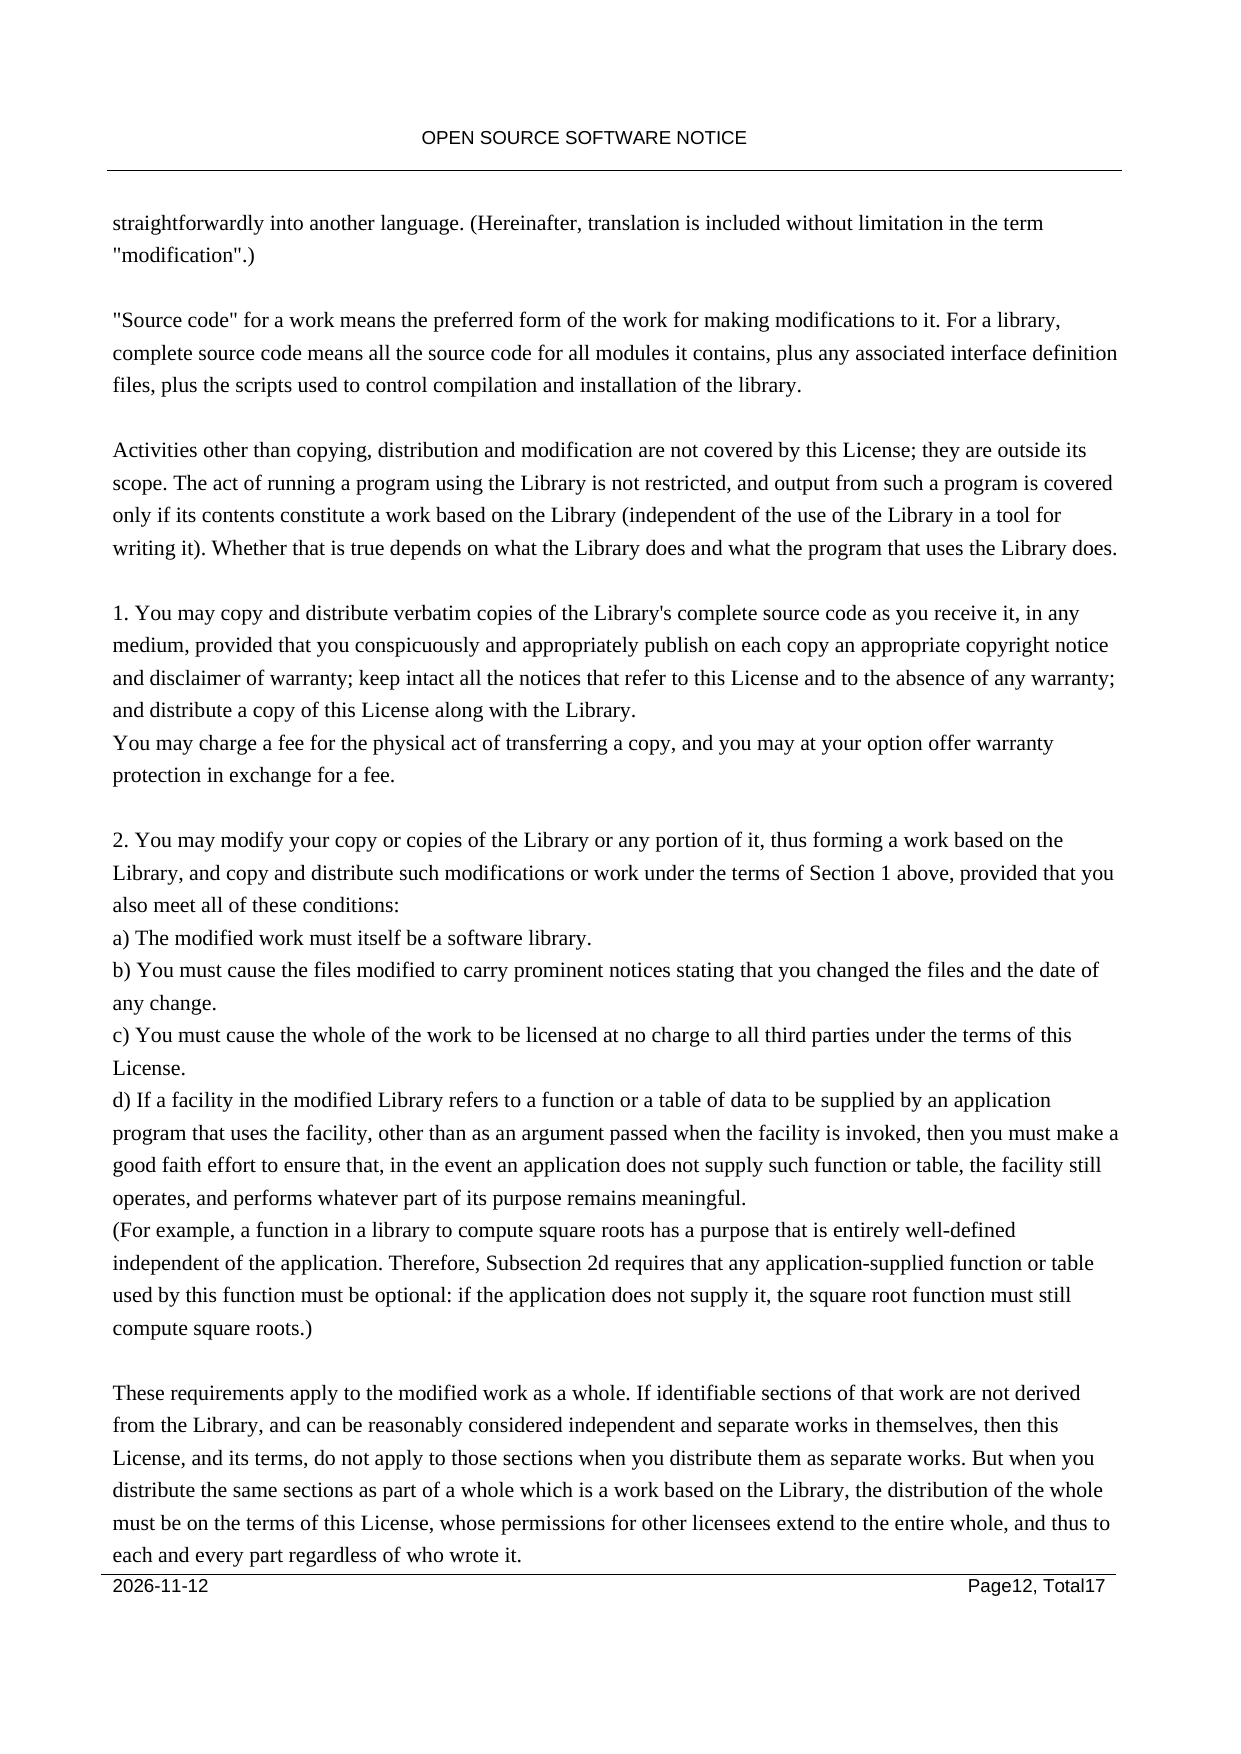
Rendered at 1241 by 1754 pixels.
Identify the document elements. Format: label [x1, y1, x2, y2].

text [112, 206, 1128, 1571]
